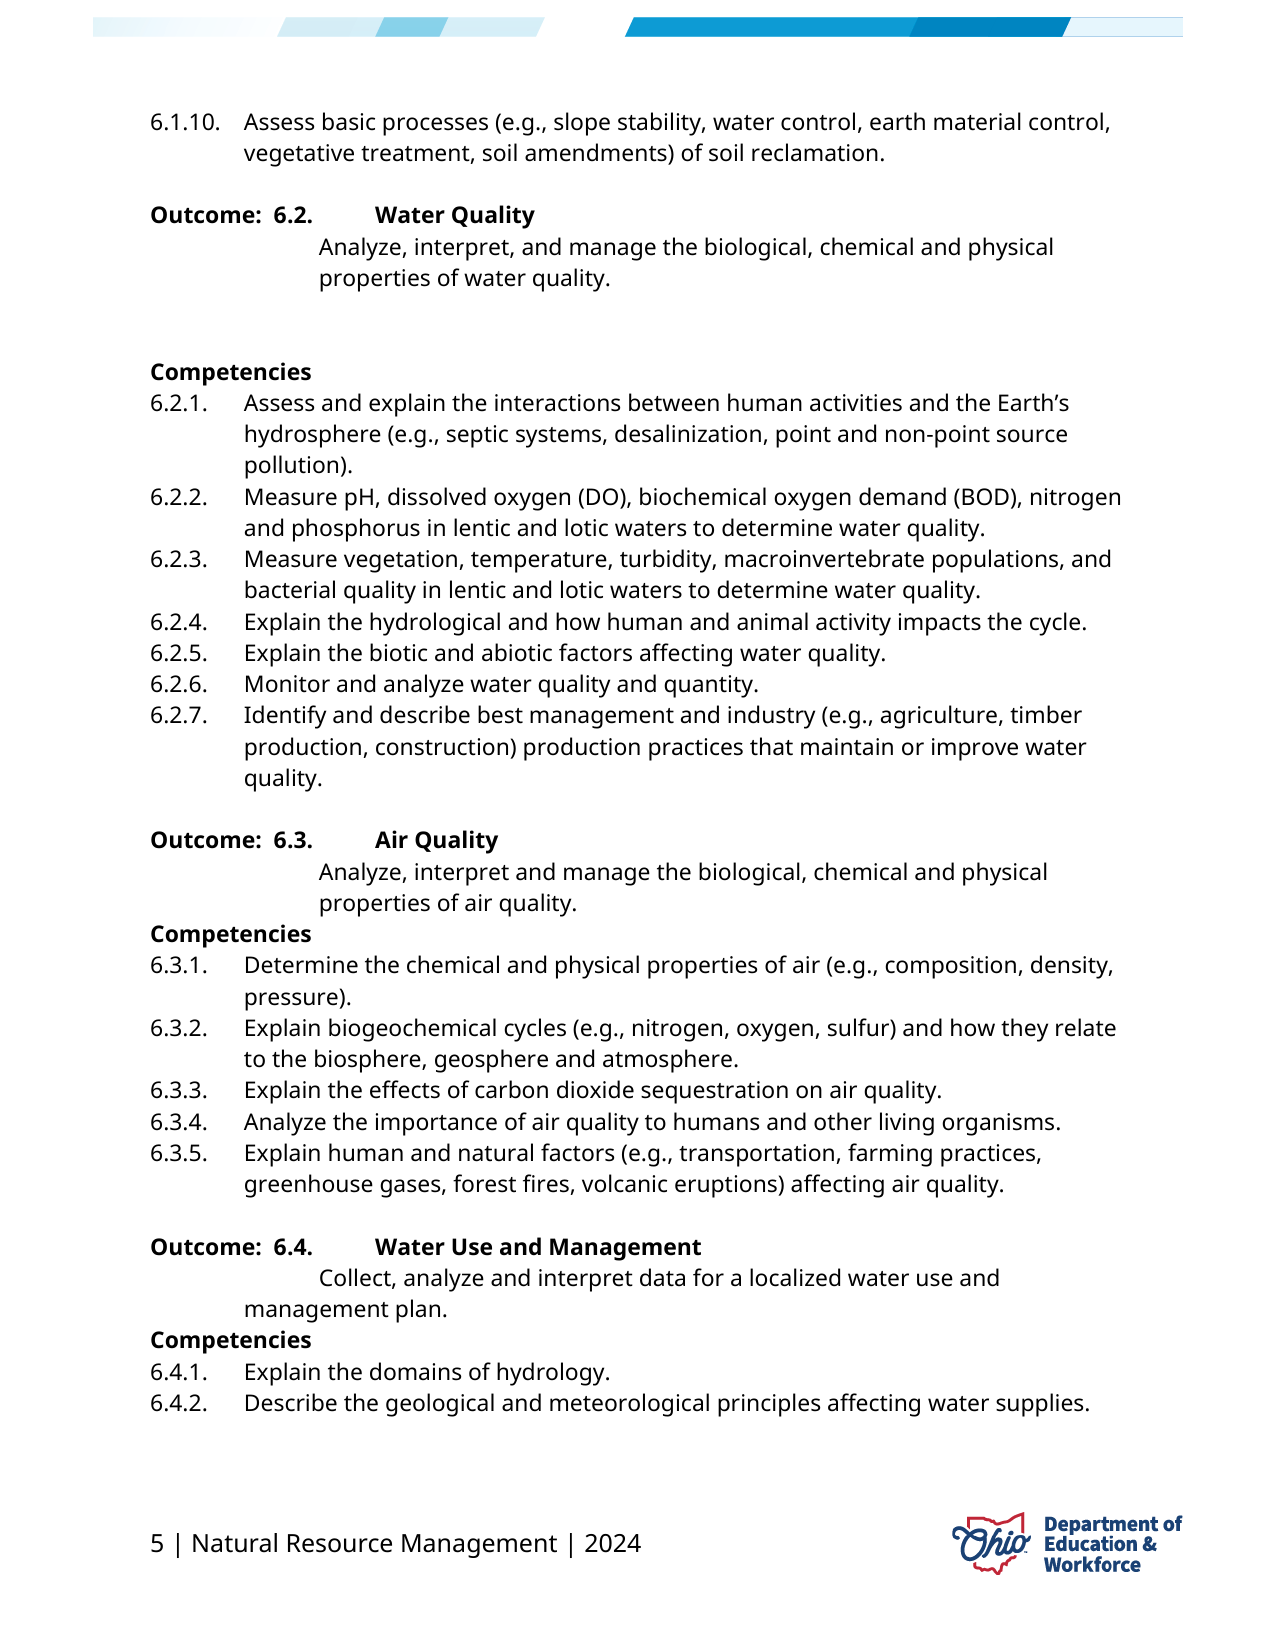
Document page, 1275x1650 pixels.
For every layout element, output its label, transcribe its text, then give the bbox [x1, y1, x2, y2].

text 6.2.5. Explain the biotic and abiotic factors affecting water quality. [150, 637, 1125, 668]
text Collect, analyze and interpret data for a localized water use and management plan. [244, 1262, 1125, 1324]
text 6.2.6. Monitor and analyze water quality and quantity. [150, 668, 1125, 699]
text Competencies [150, 918, 1125, 949]
text 6.2.3. Measure vegetation, temperature, turbidity, macroinvertebrate populations, and bacterial quality in lentic and lotic waters to determine water quality. [150, 543, 1125, 605]
text Outcome: 6.4. Water Use and Management [150, 1230, 1125, 1262]
text 6.2.1. Assess and explain the interactions between human activities and the Earth’s hydrosphere (e.g., septic systems, desalinization, point and non-point source pollution). [150, 387, 1125, 480]
text 6.3.1. Determine the chemical and physical properties of air (e.g., composition, density, pressure). [150, 949, 1125, 1012]
text 6.4.2. Describe the geological and meteorological principles affecting water supplies. [150, 1387, 1125, 1418]
text 6.3.5. Explain human and natural factors (e.g., transportation, farming practices, greenhouse gases, forest fires, volcanic eruptions) affecting air quality. [150, 1137, 1125, 1199]
text 6.3.2. Explain biogeochemical cycles (e.g., nitrogen, oxygen, sulfur) and how they relate to the biosphere, geosphere and atmosphere. [150, 1012, 1125, 1074]
text 6.3.4. Analyze the importance of air quality to humans and other living organisms. [150, 1105, 1125, 1137]
text Analyze, interpret and manage the biological, chemical and physical properties of air quality. [319, 855, 1125, 918]
picture [8, 0, 1267, 1613]
text Competencies [150, 1324, 1125, 1355]
text Outcome: 6.3. Air Quality [150, 824, 1125, 855]
text 6.1.10. Assess basic processes (e.g., slope stability, water control, earth material control, vegetative treatment, soil amendments) of soil reclamation. [150, 105, 1125, 168]
text 6.3.3. Explain the effects of carbon dioxide sequestration on air quality. [150, 1074, 1125, 1105]
text Analyze, interpret, and manage the biological, chemical and physical properties of water quality. [319, 230, 1125, 293]
text Outcome: 6.2. Water Quality [150, 199, 1125, 230]
text 6.2.2. Measure pH, dissolved oxygen (DO), biochemical oxygen demand (BOD), nitrogen and phosphorus in lentic and lotic waters to determine water quality. [150, 480, 1125, 543]
text 6.2.7. Identify and describe best management and industry (e.g., agriculture, timber production, construction) production practices that maintain or improve water quality. [150, 699, 1125, 793]
text 6.4.1. Explain the domains of hydrology. [150, 1355, 1125, 1387]
text Competencies [150, 355, 1125, 387]
text 6.2.4. Explain the hydrological and how human and animal activity impacts the cycle. [150, 605, 1125, 637]
